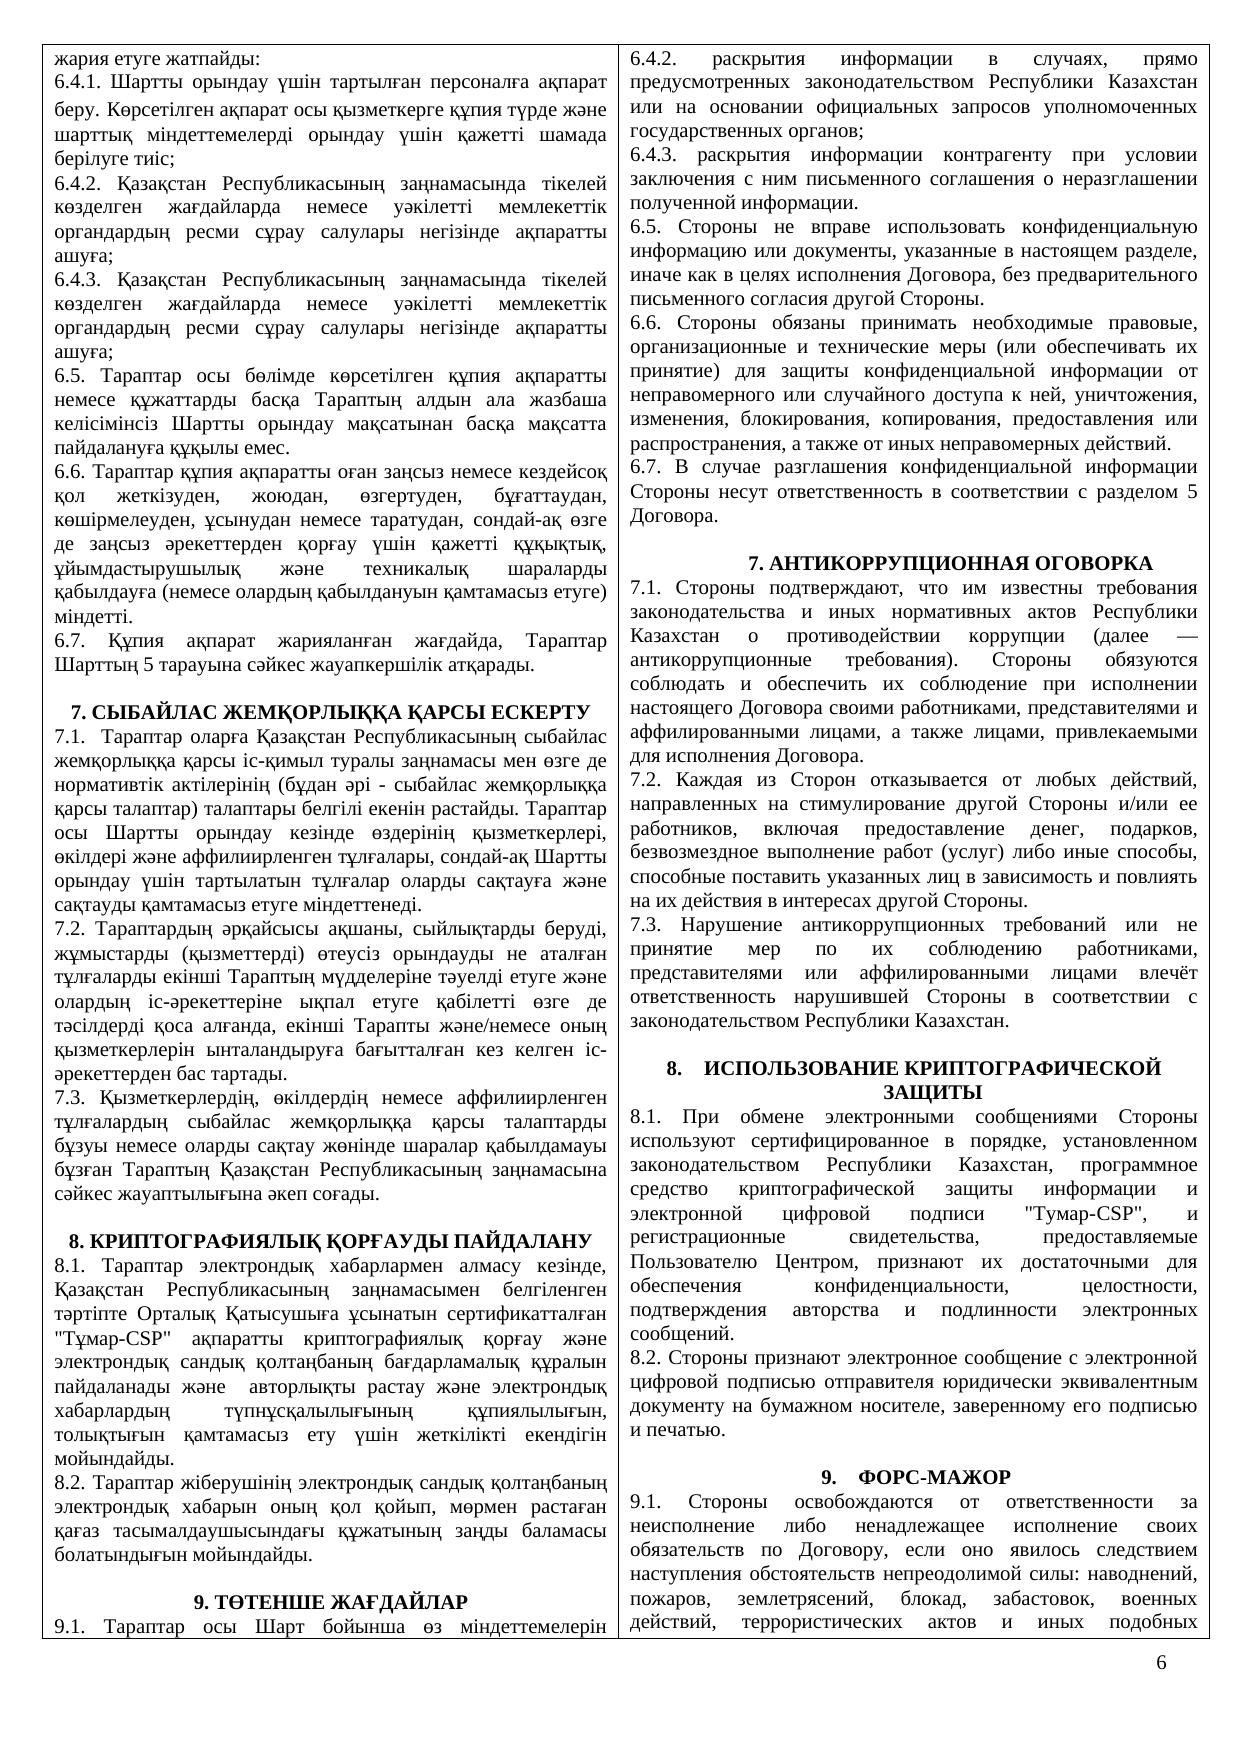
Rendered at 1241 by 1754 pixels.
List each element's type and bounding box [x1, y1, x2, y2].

table_header [43, 45, 618, 1638]
table_header [619, 45, 1209, 1638]
